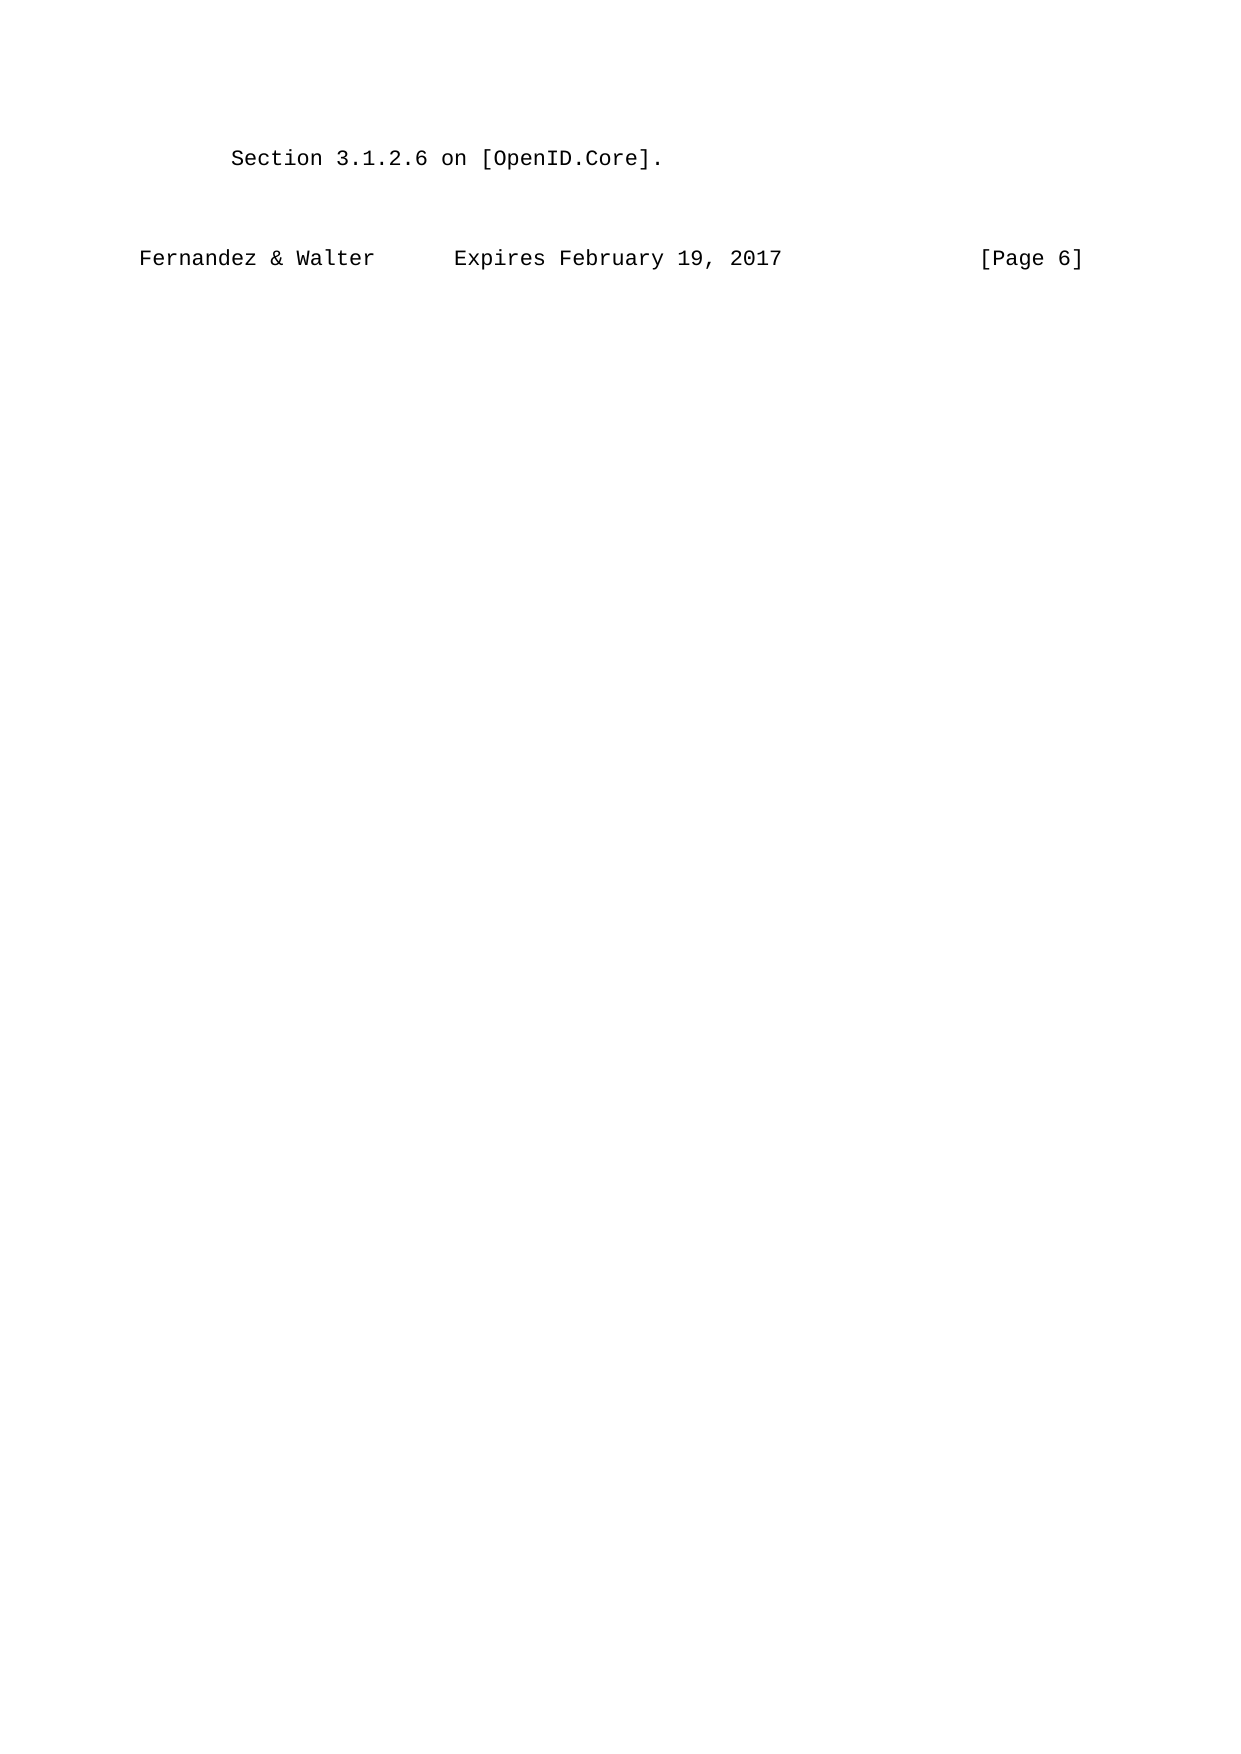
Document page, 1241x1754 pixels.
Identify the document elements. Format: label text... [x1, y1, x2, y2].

text Fernandez & Walter Expires February 19, 2017 [Page 6] [139, 247, 1101, 272]
text Section 3.1.2.6 on [OpenID.Core]. [139, 148, 1101, 172]
